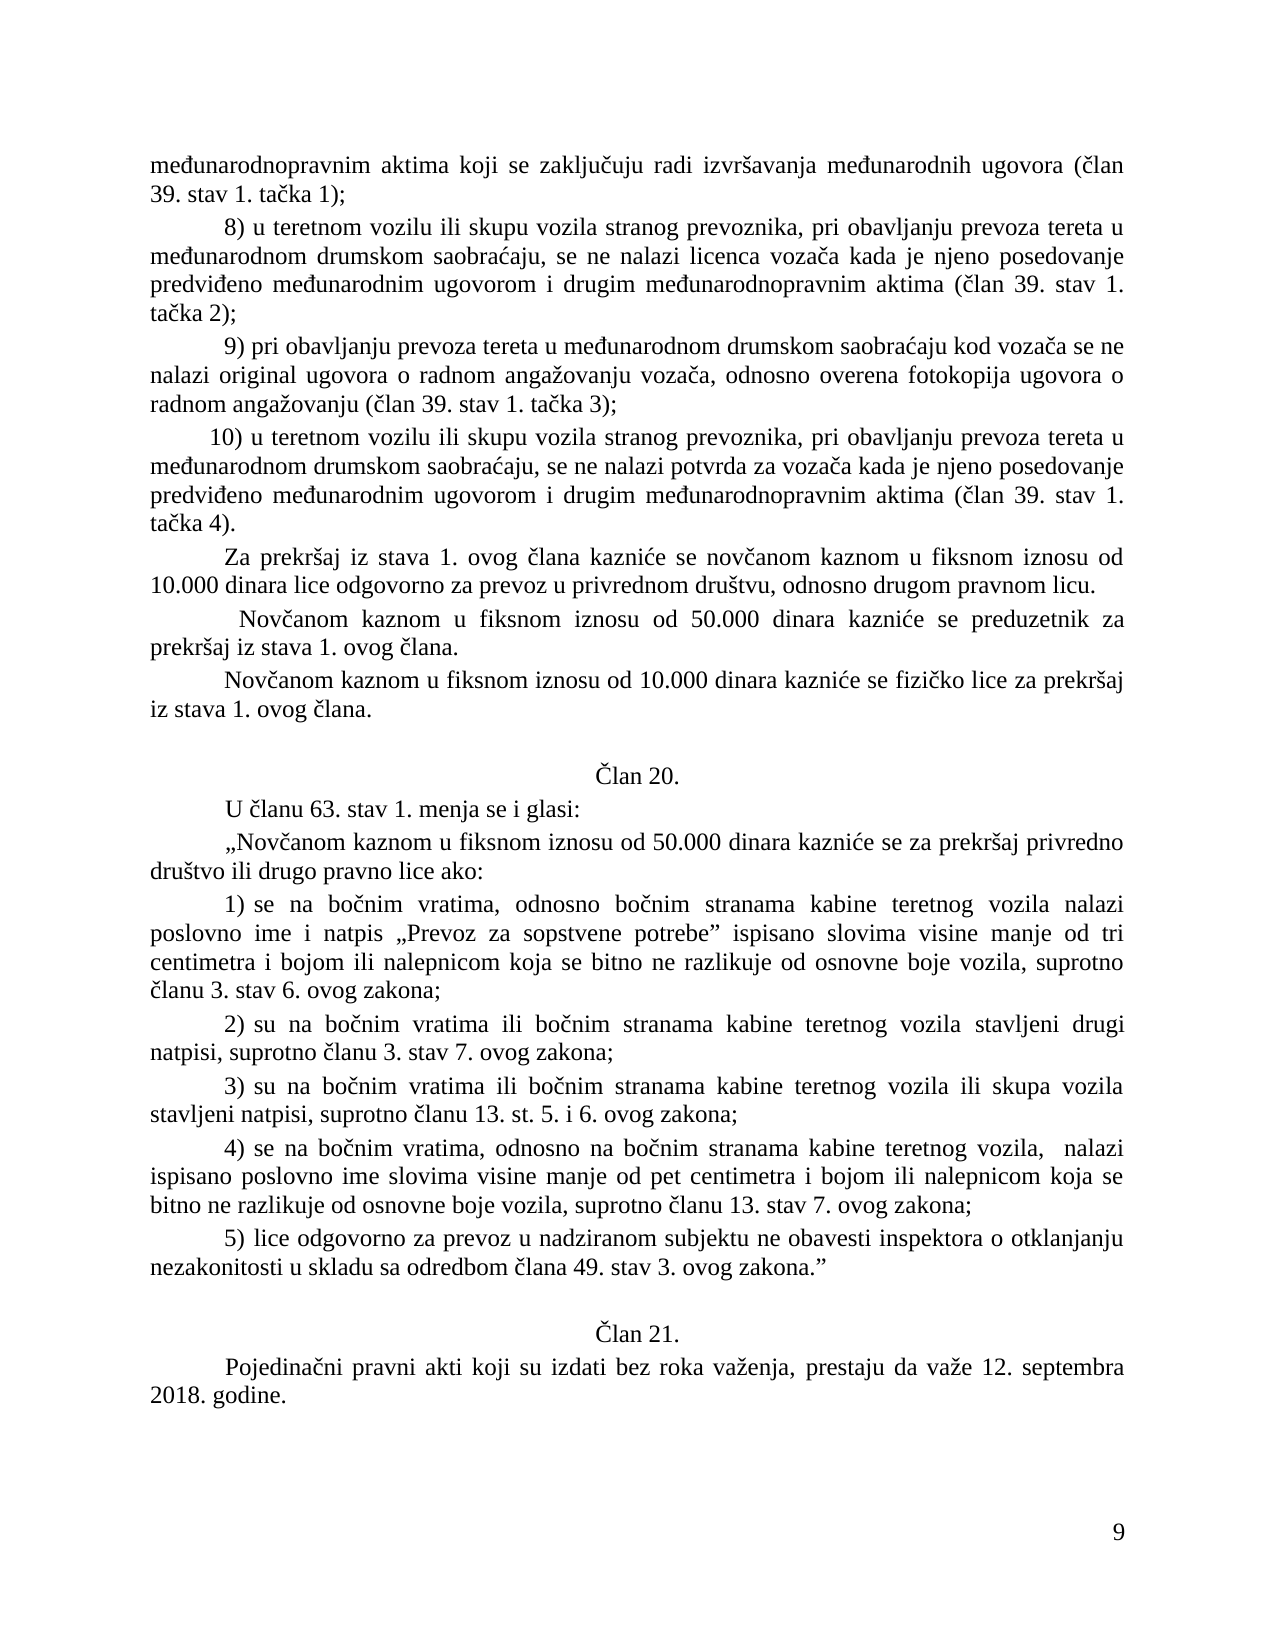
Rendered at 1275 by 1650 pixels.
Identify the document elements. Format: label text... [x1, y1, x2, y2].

list se na bočnim vratima, odnosno bočnim stranama kabine teretnog vozila nalazi poslovno ime i natpis „Prevoz za sopstvene potrebe” ispisano slovima visine manje od tri centimetra i bojom ili nalepnicom koja se bitno ne razlikuje od osnovne boje vozila, suprotno članu 3. stav 6. ovog zakona; [150, 889, 1125, 1004]
text Član 20. [150, 761, 1125, 789]
text Pojedinačni pravni akti koji su izdati bez roka važenja, prestaju da važe 12. septembra 2018. godine. [150, 1352, 1125, 1409]
list su na bočnim vratima ili bočnim stranama kabine teretnog vozila ili skupa vozila stavljeni natpisi, suprotno članu 13. st. 5. i 6. ovog zakona; [150, 1071, 1125, 1128]
text Za prekršaj iz stava 1. ovog člana kazniće se novčanom kaznom u fiksnom iznosu od 10.000 dinara lice odgovorno za prevoz u privrednom društvu, odnosno drugom pravnom licu. [150, 542, 1125, 599]
list su na bočnim vratima ili bočnim stranama kabine teretnog vozila stavljeni drugi natpisi, suprotno članu 3. stav 7. ovog zakona; [150, 1009, 1125, 1066]
text 10) u teretnom vozilu ili skupu vozila stranog prevoznika, pri obavljanju prevoza tereta u međunarodnom drumskom saobraćaju, se ne nalazi potvrda za vozača kada je njeno posedovanje predviđeno međunarodnim ugovorom i drugim međunarodnopravnim aktima (član 39. stav 1. tačka 4). [150, 422, 1125, 537]
list se na bočnim vratima, odnosno na bočnim stranama kabine teretnog vozila, nalazi ispisano poslovno ime slovima visine manje od pet centimetra i bojom ili nalepnicom koja se bitno ne razlikuje od osnovne boje vozila, suprotno članu 13. stav 7. ovog zakona; [150, 1133, 1125, 1219]
text „Novčanom kaznom u fiksnom iznosu od 50.000 dinara kazniće se za prekršaj privredno društvo ili drugo pravno lice ako: [150, 827, 1125, 885]
list lice odgovorno za prevoz u nadziranom subjektu ne obavesti inspektora o otklanjanju nezakonitosti u skladu sa odredbom člana 49. stav 3. ovog zakona.” [150, 1223, 1125, 1281]
text 8) u teretnom vozilu ili skupu vozila stranog prevoznika, pri obavljanju prevoza tereta u međunarodnom drumskom saobraćaju, se ne nalazi licenca vozača kada je njeno posedovanje predviđeno međunarodnim ugovorom i drugim međunarodnopravnim aktima (član 39. stav 1. tačka 2); [150, 212, 1125, 327]
text 9) pri obavljanju prevoza tereta u međunarodnom drumskom saobraćaju kod vozača se ne nalazi original ugovora o radnom angažovanju vozača, odnosno overena fotokopija ugovora o radnom angažovanju (član 39. stav 1. tačka 3); [150, 331, 1125, 418]
text U članu 63. stav 1. menja se i glasi: [150, 794, 1125, 823]
text Novčanom kaznom u fiksnom iznosu od 50.000 dinara kazniće se preduzetnik za prekršaj iz stava 1. ovog člana. [150, 604, 1125, 661]
text Novčanom kaznom u fiksnom iznosu od 10.000 dinara kazniće se fizičko lice za prekršaj iz stava 1. ovog člana. [150, 666, 1125, 723]
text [150, 150, 1125, 207]
text Član 21. [150, 1319, 1125, 1347]
